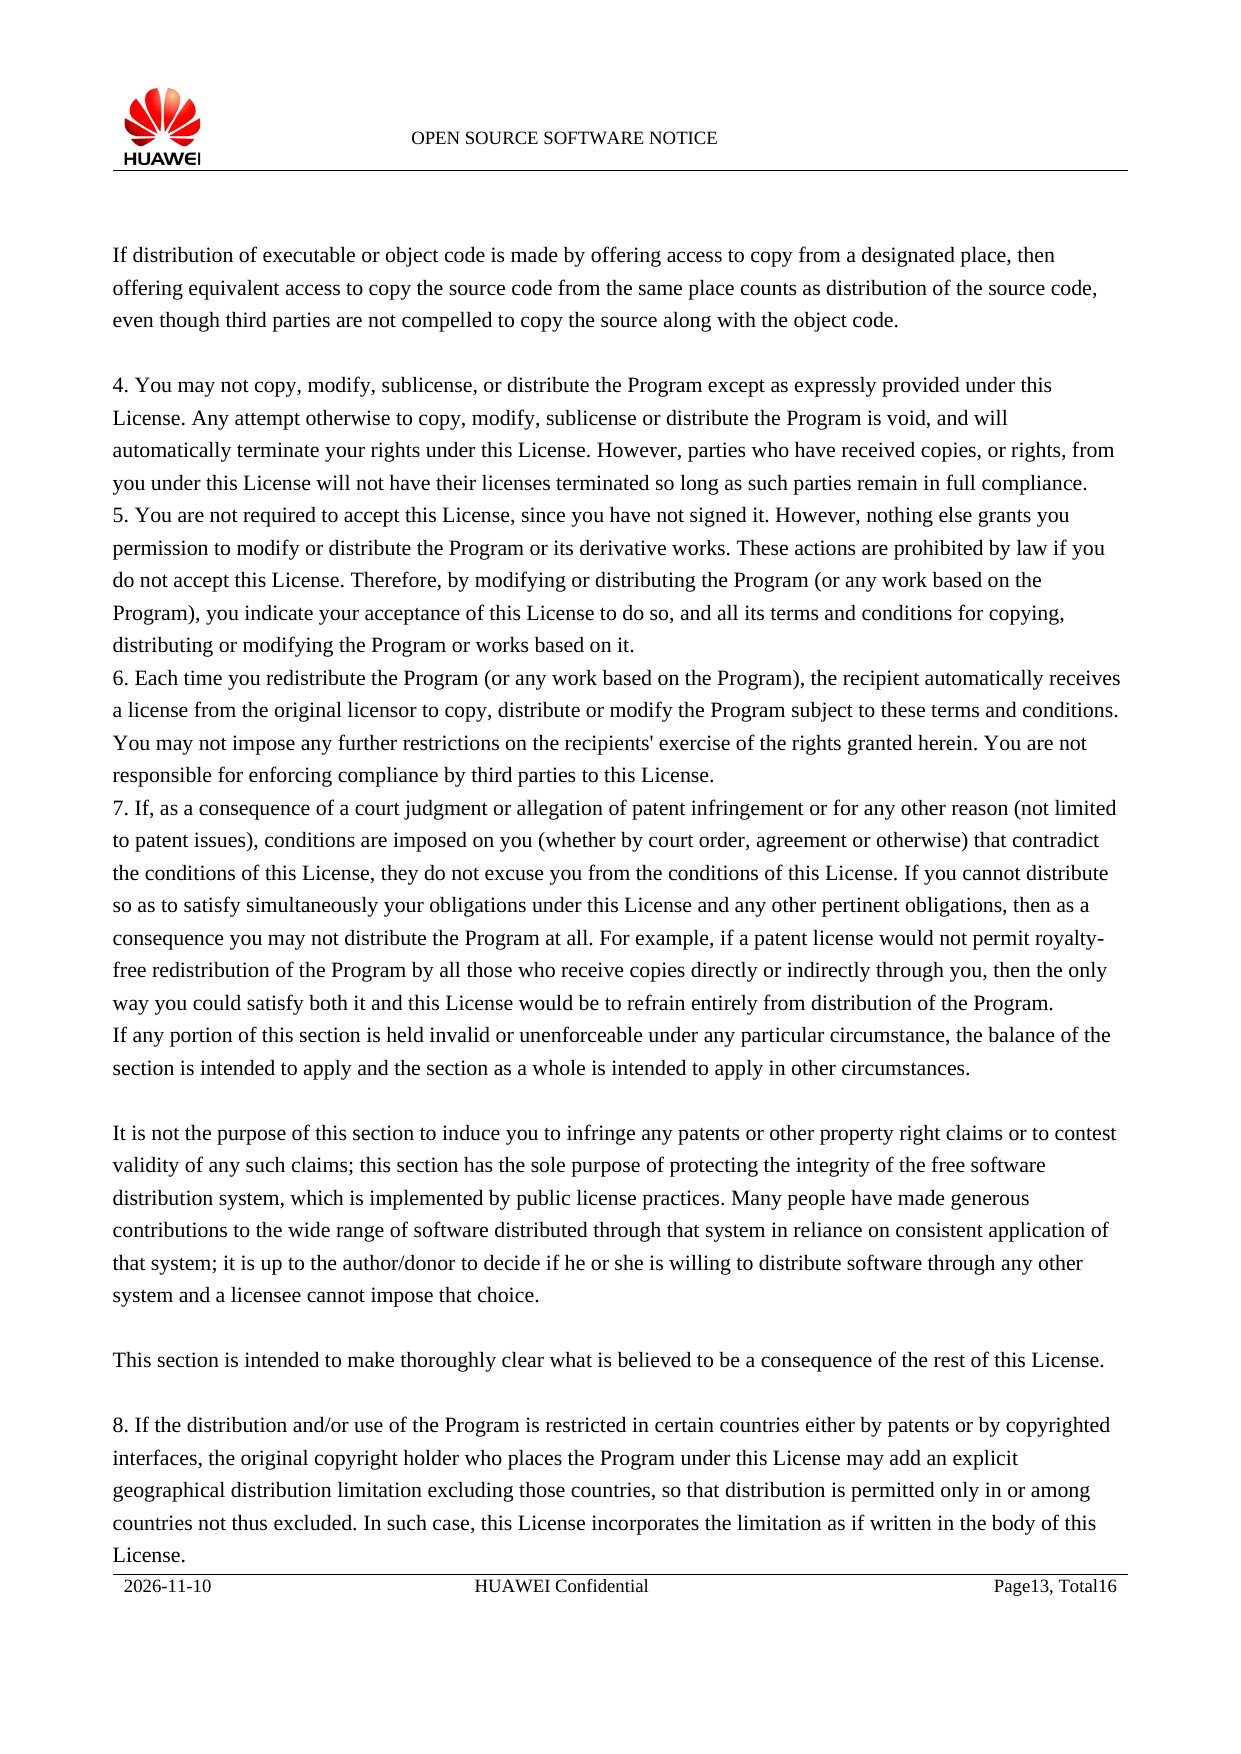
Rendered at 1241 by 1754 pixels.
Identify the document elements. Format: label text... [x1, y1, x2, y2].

picture [124, 88, 201, 165]
